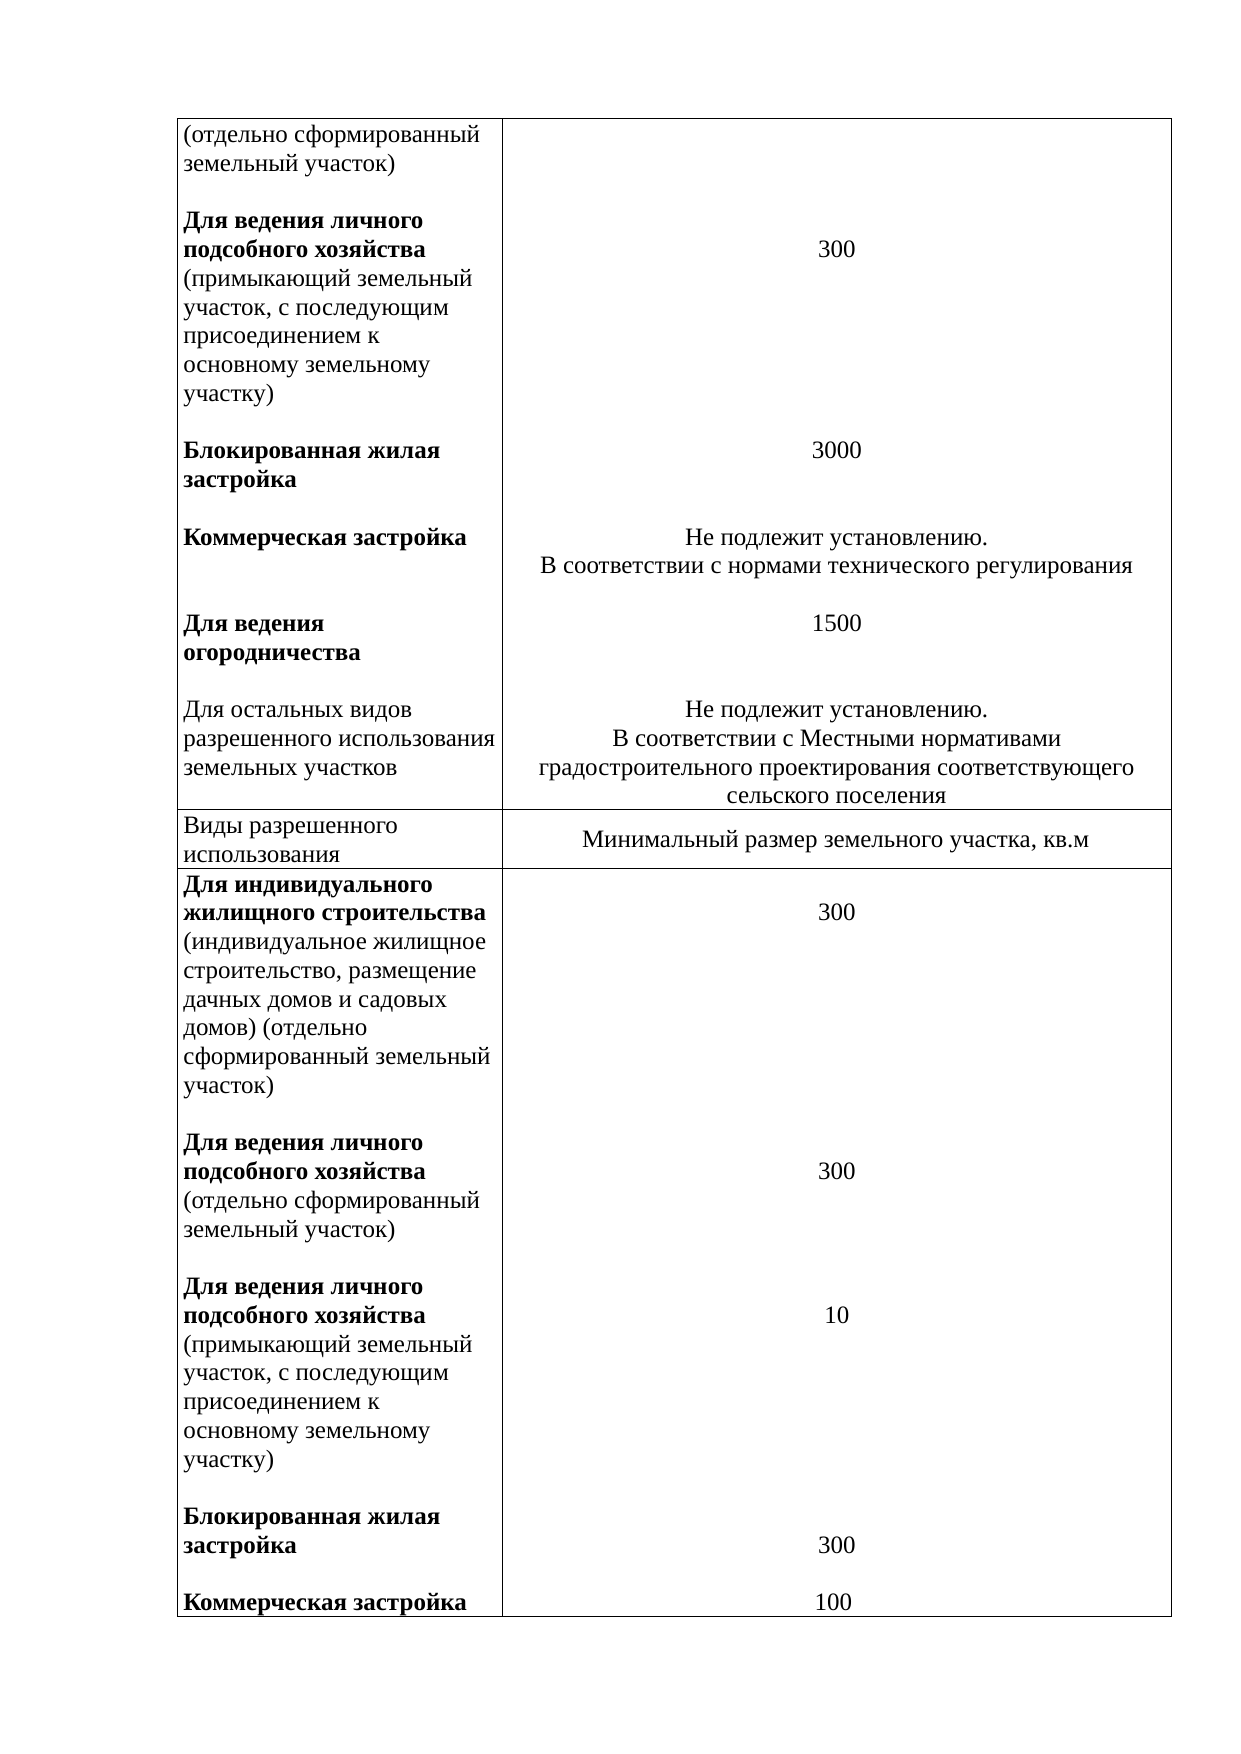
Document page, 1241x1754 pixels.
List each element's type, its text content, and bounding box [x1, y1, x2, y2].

table_cell Минимальный размер земельного участка, кв.м [503, 810, 1171, 868]
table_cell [503, 119, 1171, 809]
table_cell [503, 869, 1171, 1616]
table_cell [178, 869, 502, 1616]
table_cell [178, 119, 502, 809]
table_cell Виды разрешенного использования [178, 810, 502, 868]
